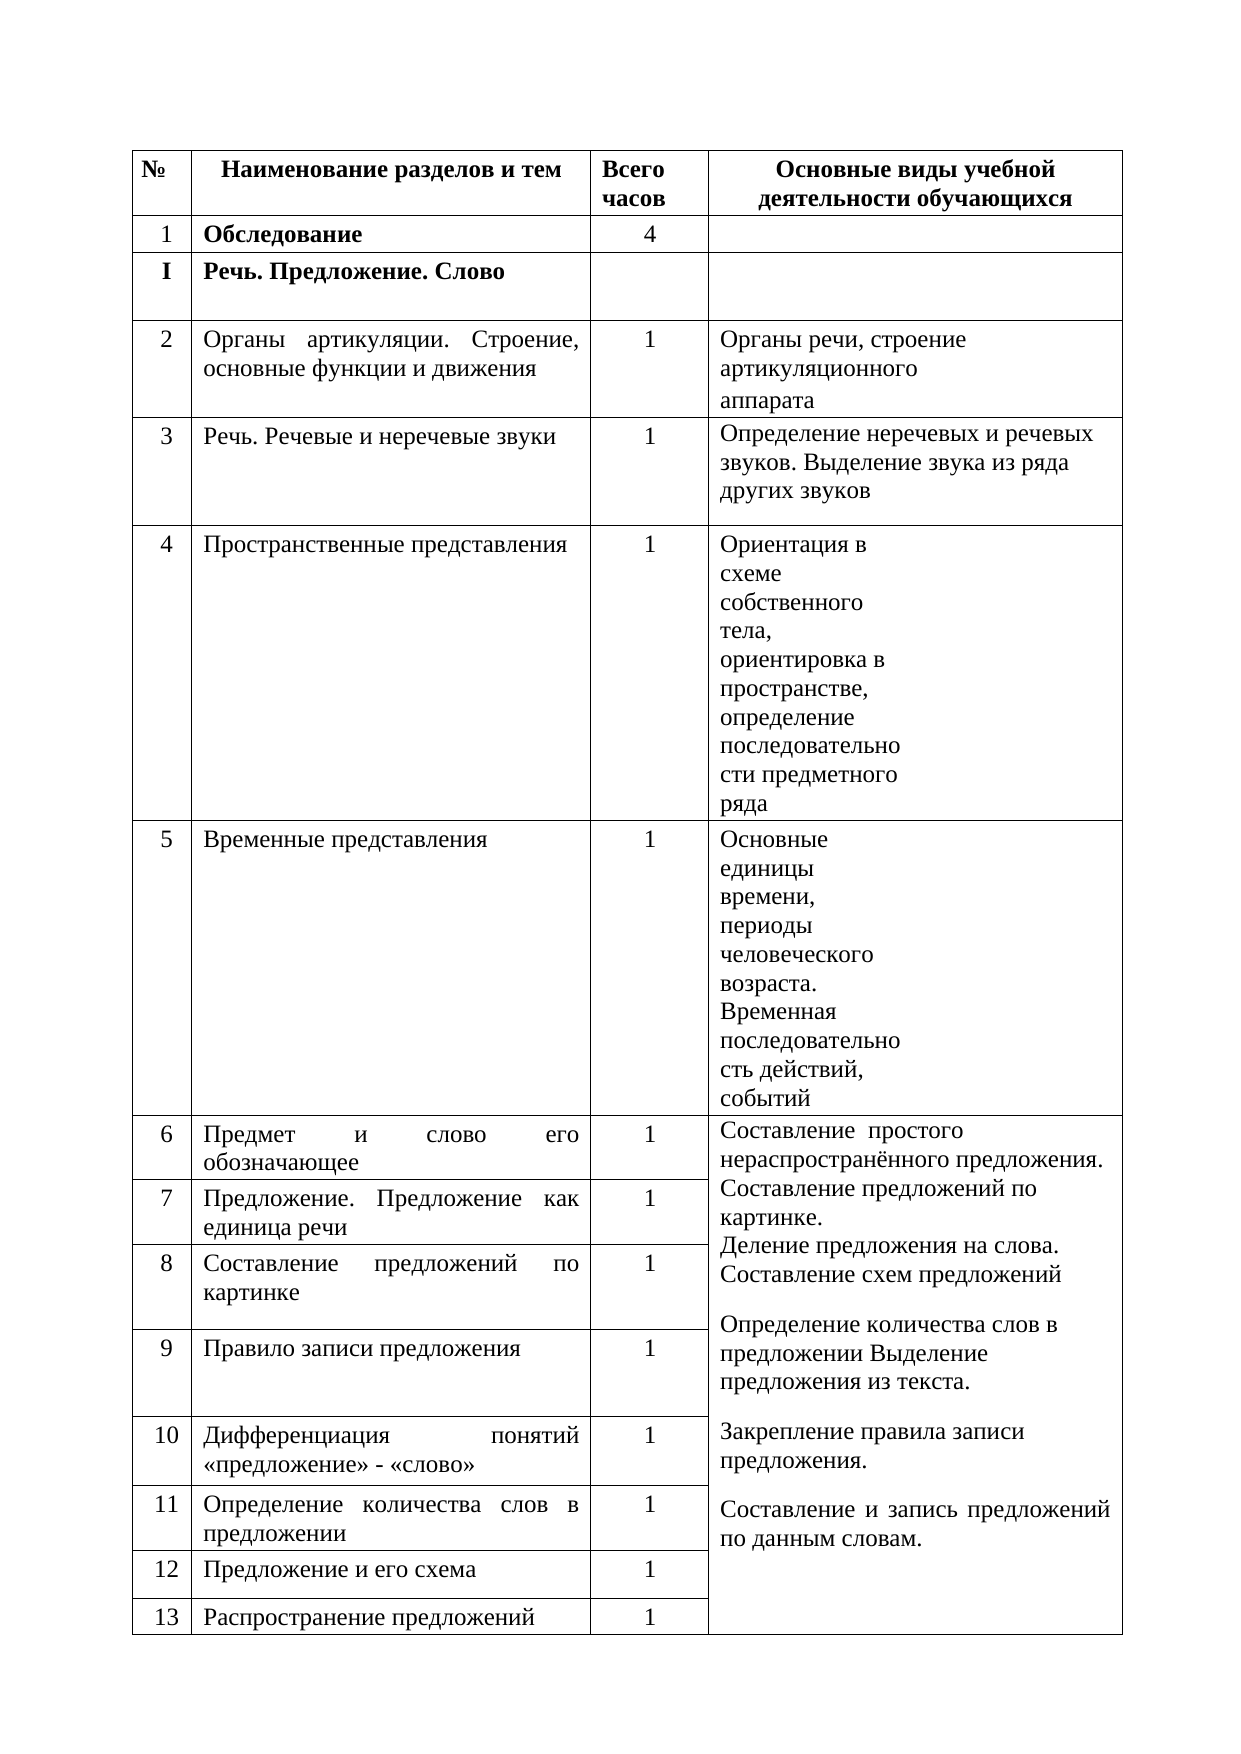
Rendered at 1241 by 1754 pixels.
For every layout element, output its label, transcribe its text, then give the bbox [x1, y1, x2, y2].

table_cell Предложение и его схема [192, 1551, 590, 1598]
table_cell 1 [591, 1116, 708, 1179]
table_cell Ориентация в схеме собственного тела, ориентировка в пространстве, определение последовательности предметного ряда [709, 526, 922, 820]
table_cell Определение неречевых и речевых звуков. Выделение звука из ряда других звуков [709, 418, 1122, 525]
table_cell Речь. Предложение. Слово [192, 253, 590, 320]
table_cell Дифференциация понятий «предложение» - «слово» [192, 1417, 590, 1485]
table_cell Определение количества слов в предложении [192, 1486, 590, 1550]
table_cell 1 [591, 526, 708, 820]
table_cell Предложение. Предложение как единица речи [192, 1180, 590, 1244]
table_cell 1 [133, 216, 191, 252]
table_cell 2 [133, 321, 191, 417]
table_cell 1 [591, 1551, 708, 1598]
table_header Основные виды учебной деятельности обучающихся [709, 151, 1122, 215]
table_header Наименование разделов и тем [192, 151, 590, 215]
table_cell Основные единицы времени, периоды человеческого возраста. Временная последовательность действий, событий [709, 821, 922, 1114]
table_cell [922, 821, 1122, 1114]
table_cell 9 [133, 1330, 191, 1416]
table_cell 1 [591, 1180, 708, 1244]
table_cell Предмет и слово его обозначающее [192, 1116, 590, 1179]
table_cell Пространственные представления [192, 526, 590, 820]
table_cell Правило записи предложения [192, 1330, 590, 1416]
table_cell 7 [133, 1180, 191, 1244]
table_cell 4 [133, 526, 191, 820]
table_cell 1 [591, 821, 708, 1114]
table_cell 11 [133, 1486, 191, 1550]
table_cell [591, 253, 708, 320]
table_cell 1 [591, 1417, 708, 1485]
table_cell 5 [133, 821, 191, 1114]
table_cell Временные представления [192, 821, 590, 1114]
table_cell 13 [133, 1599, 191, 1634]
table_header Всего часов [591, 151, 708, 215]
table_cell 4 [591, 216, 708, 252]
table_cell Распространение предложений [192, 1599, 590, 1634]
table_cell 3 [133, 418, 191, 525]
table_cell 1 [591, 1245, 708, 1328]
table_cell [709, 253, 1122, 320]
table_cell 1 [591, 418, 708, 525]
table_cell 10 [133, 1417, 191, 1485]
table_cell Составление предложений по картинке [192, 1245, 590, 1328]
table_cell Органы артикуляции. Строение, основные функции и движения [192, 321, 590, 417]
table_cell I [133, 253, 191, 320]
table_cell [922, 526, 1122, 820]
table_header № [133, 151, 191, 215]
table_cell Органы речи, строение артикуляционного аппарата [709, 321, 1122, 417]
table_cell 12 [133, 1551, 191, 1598]
table_cell 8 [133, 1245, 191, 1328]
table_cell Составление простого нераспространённого предложения. Составление предложений по картинке. Деление предложения на слова. Составление схем предложений Определение количества слов в предложении Выделение предложения из текста. Закрепление правила записи предложения. Составление и запись предложений по данным словам. [709, 1116, 1122, 1634]
table_cell Обследование [192, 216, 590, 252]
table_cell Речь. Речевые и неречевые звуки [192, 418, 590, 525]
table_cell 1 [591, 1330, 708, 1416]
table_cell 1 [591, 1486, 708, 1550]
table_cell 1 [591, 1599, 708, 1634]
table_cell [709, 216, 1122, 252]
table_cell 1 [591, 321, 708, 417]
table_cell 6 [133, 1116, 191, 1179]
